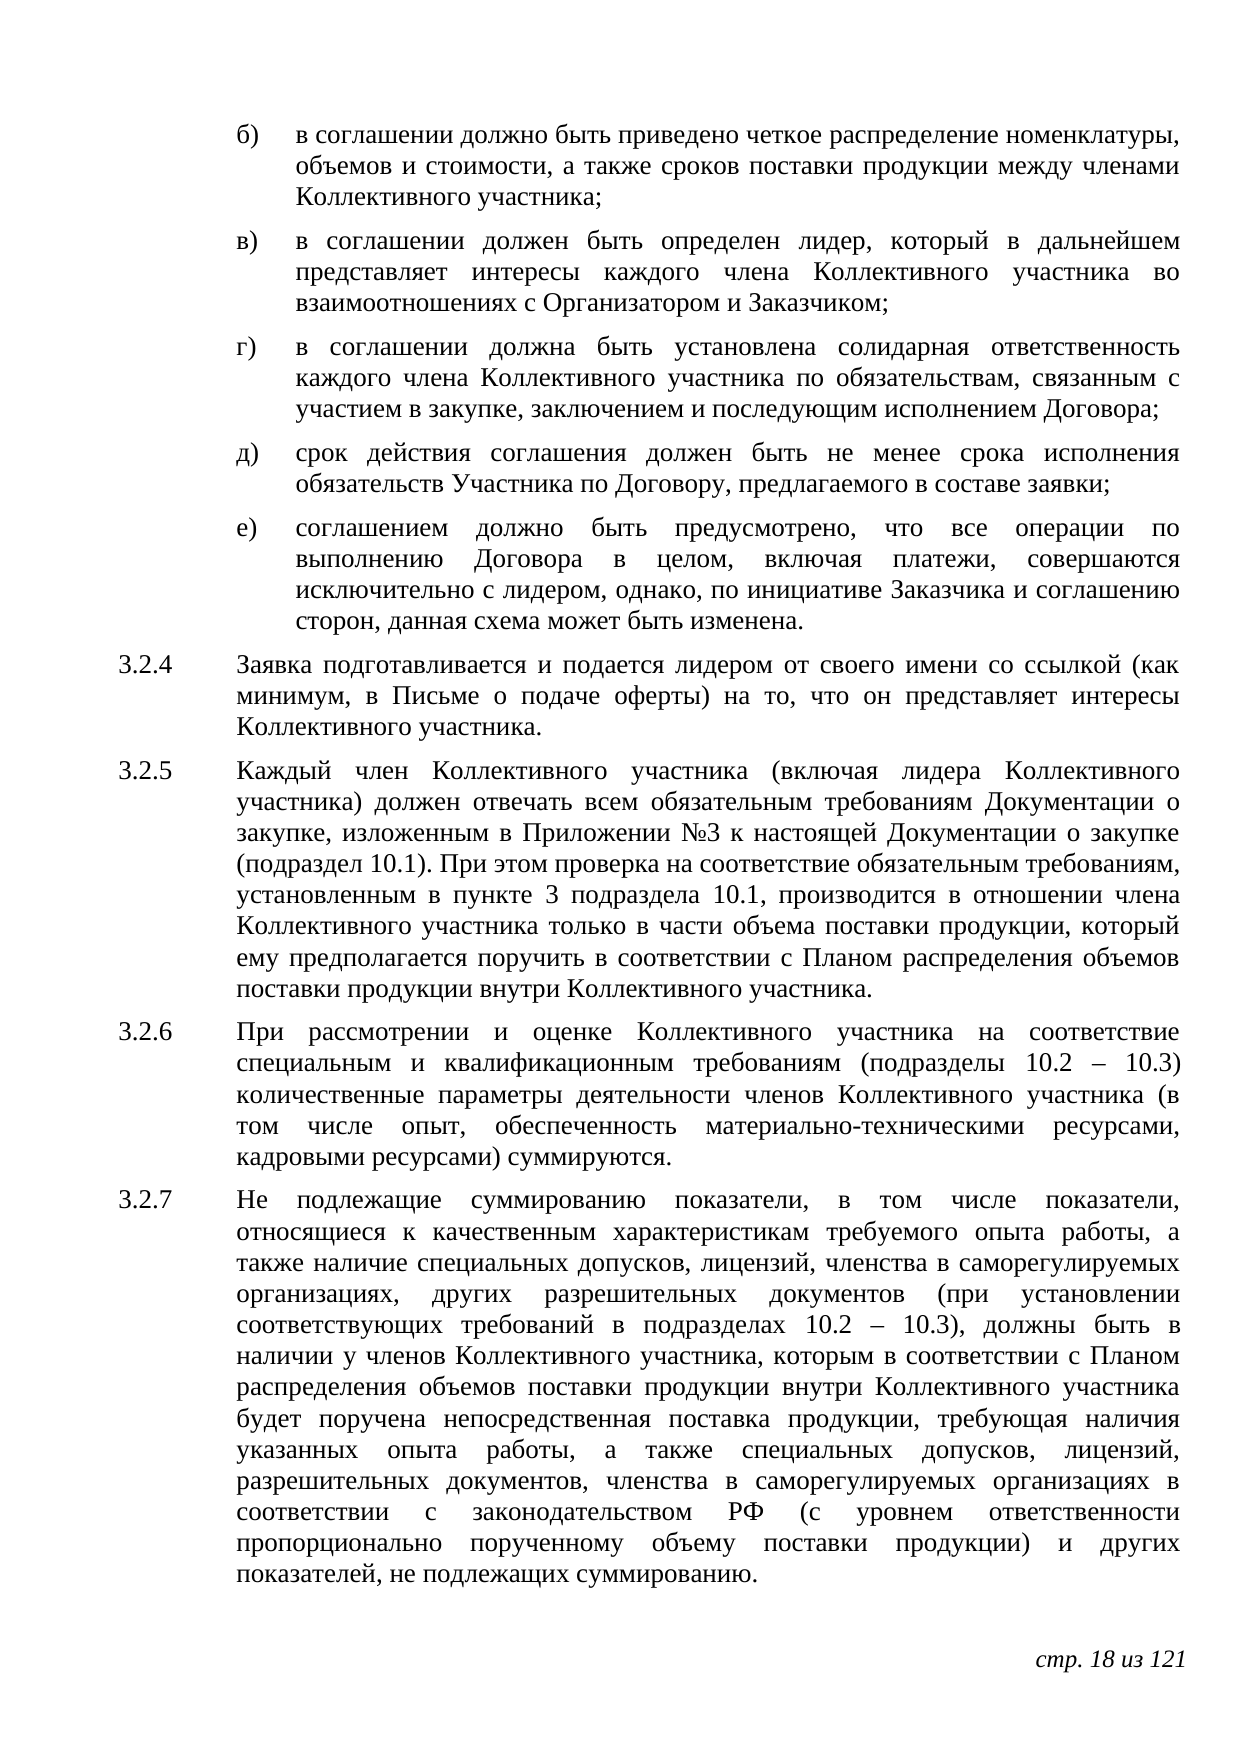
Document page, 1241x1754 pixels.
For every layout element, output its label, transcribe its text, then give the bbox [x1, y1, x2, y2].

text в соглашении должен быть определен лидер, который в дальнейшем представляет интересы каждого члена Коллективного участника во взаимоотношениях с Организатором и Заказчиком; [236, 224, 1181, 317]
text Каждый член Коллективного участника (включая лидера Коллективного участника) должен отвечать всем обязательным требованиям Документации о закупке, изложенным в Приложении №3 к настоящей Документации о закупке (подраздел 10.1). При этом проверка на соответствие обязательным требованиям, установленным в пункте 3 подраздела 10.1, производится в отношении члена Коллективного участника только в части объема поставки продукции, который ему предполагается поручить в соответствии с Планом распределения объемов поставки продукции внутри Коллективного участника. [118, 754, 1181, 1003]
text При рассмотрении и оценке Коллективного участника на соответствие специальным и квалификационным требованиям (подразделы 10.2 – 10.3) количественные параметры деятельности членов Коллективного участника (в том числе опыт, обеспеченность материально-техническими ресурсами, кадровыми ресурсами) суммируются. [118, 1015, 1181, 1171]
text Заявка подготавливается и подается лидером от своего имени со ссылкой (как минимум, в Письме о подаче оферты) на то, что он представляет интересы Коллективного участника. [118, 648, 1181, 741]
text в соглашении должна быть установлена солидарная ответственность каждого члена Коллективного участника по обязательствам, связанным с участием в закупке, заключением и последующим исполнением Договора; [236, 330, 1181, 423]
text соглашением должно быть предусмотрено, что все операции по выполнению Договора в целом, включая платежи, совершаются исключительно с лидером, однако, по инициативе Заказчика и соглашению сторон, данная схема может быть изменена. [236, 511, 1181, 635]
text Не подлежащие суммированию показатели, в том числе показатели, относящиеся к качественным характеристикам требуемого опыта работы, а также наличие специальных допусков, лицензий, членства в саморегулируемых организациях, других разрешительных документов (при установлении соответствующих требований в подразделах 10.2 – 10.3), должны быть в наличии у членов Коллективного участника, которым в соответствии с Планом распределения объемов поставки продукции внутри Коллективного участника будет поручена непосредственная поставка продукции, требующая наличия указанных опыта работы, а также специальных допусков, лицензий, разрешительных документов, членства в саморегулируемых организациях в соответствии с законодательством РФ (с уровнем ответственности пропорционально порученному объему поставки продукции) и других показателей, не подлежащих суммированию. [118, 1184, 1181, 1588]
text в соглашении должно быть приведено четкое распределение номенклатуры, объемов и стоимости, а также сроков поставки продукции между членами Коллективного участника; [236, 118, 1181, 212]
text срок действия соглашения должен быть не менее срока исполнения обязательств Участника по Договору, предлагаемого в составе заявки; [236, 436, 1181, 498]
